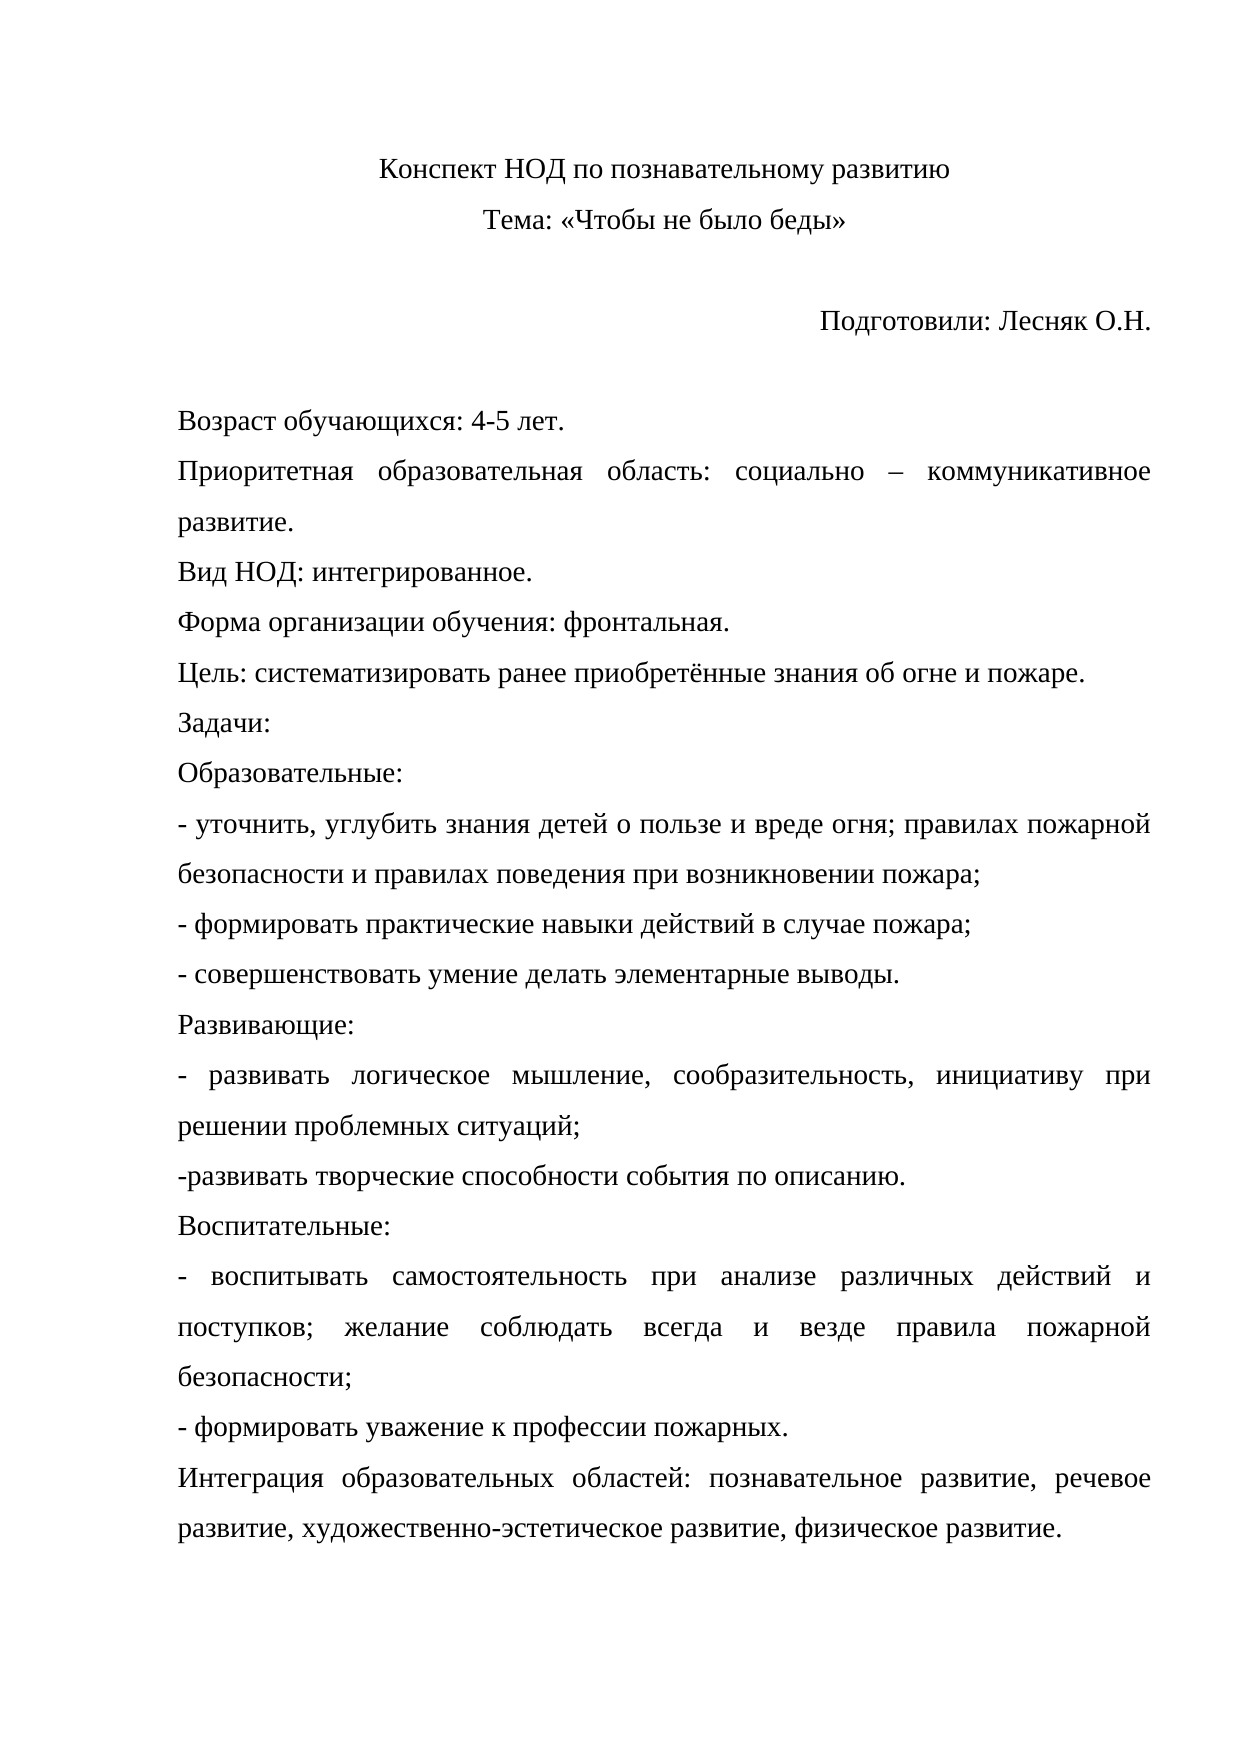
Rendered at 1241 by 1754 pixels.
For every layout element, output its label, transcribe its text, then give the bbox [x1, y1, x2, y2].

text Приоритетная образовательная область: социально – коммуникативное развитие. [177, 453, 1152, 537]
text - воспитывать самостоятельность при анализе различных действий и поступков; желание соблюдать всегда и везде правила пожарной безопасности; [177, 1258, 1152, 1393]
text - формировать уважение к профессии пожарных. [177, 1409, 1152, 1443]
text Конспект НОД по познавательному развитию [177, 152, 1152, 185]
text Образовательные: [177, 755, 1152, 789]
text Интеграция образовательных областей: познавательное развитие, речевое развитие, художественно-эстетическое развитие, физическое развитие. [177, 1460, 1152, 1544]
text - уточнить, углубить знания детей о пользе и вреде огня; правилах пожарной безопасности и правилах поведения при возникновении пожара; [177, 806, 1152, 889]
text Возраст обучающихся: 4-5 лет. [177, 403, 1152, 437]
text Форма организации обучения: фронтальная. [177, 604, 1152, 638]
text Подготовили: Лесняк О.Н. [177, 303, 1152, 336]
text Развивающие: [177, 1007, 1152, 1041]
text Тема: «Чтобы не было беды» [177, 202, 1152, 236]
text Воспитательные: [177, 1208, 1152, 1242]
text Задачи: [177, 705, 1152, 739]
text - развивать логическое мышление, сообразительность, инициативу при решении проблемных ситуаций; [177, 1057, 1152, 1141]
text Вид НОД: интегрированное. [177, 554, 1152, 588]
text -развивать творческие способности события по описанию. [177, 1158, 1152, 1191]
text - совершенствовать умение делать элементарные выводы. [177, 957, 1152, 990]
text - формировать практические навыки действий в случае пожара; [177, 906, 1152, 940]
text Цель: систематизировать ранее приобретённые знания об огне и пожаре. [177, 655, 1152, 688]
